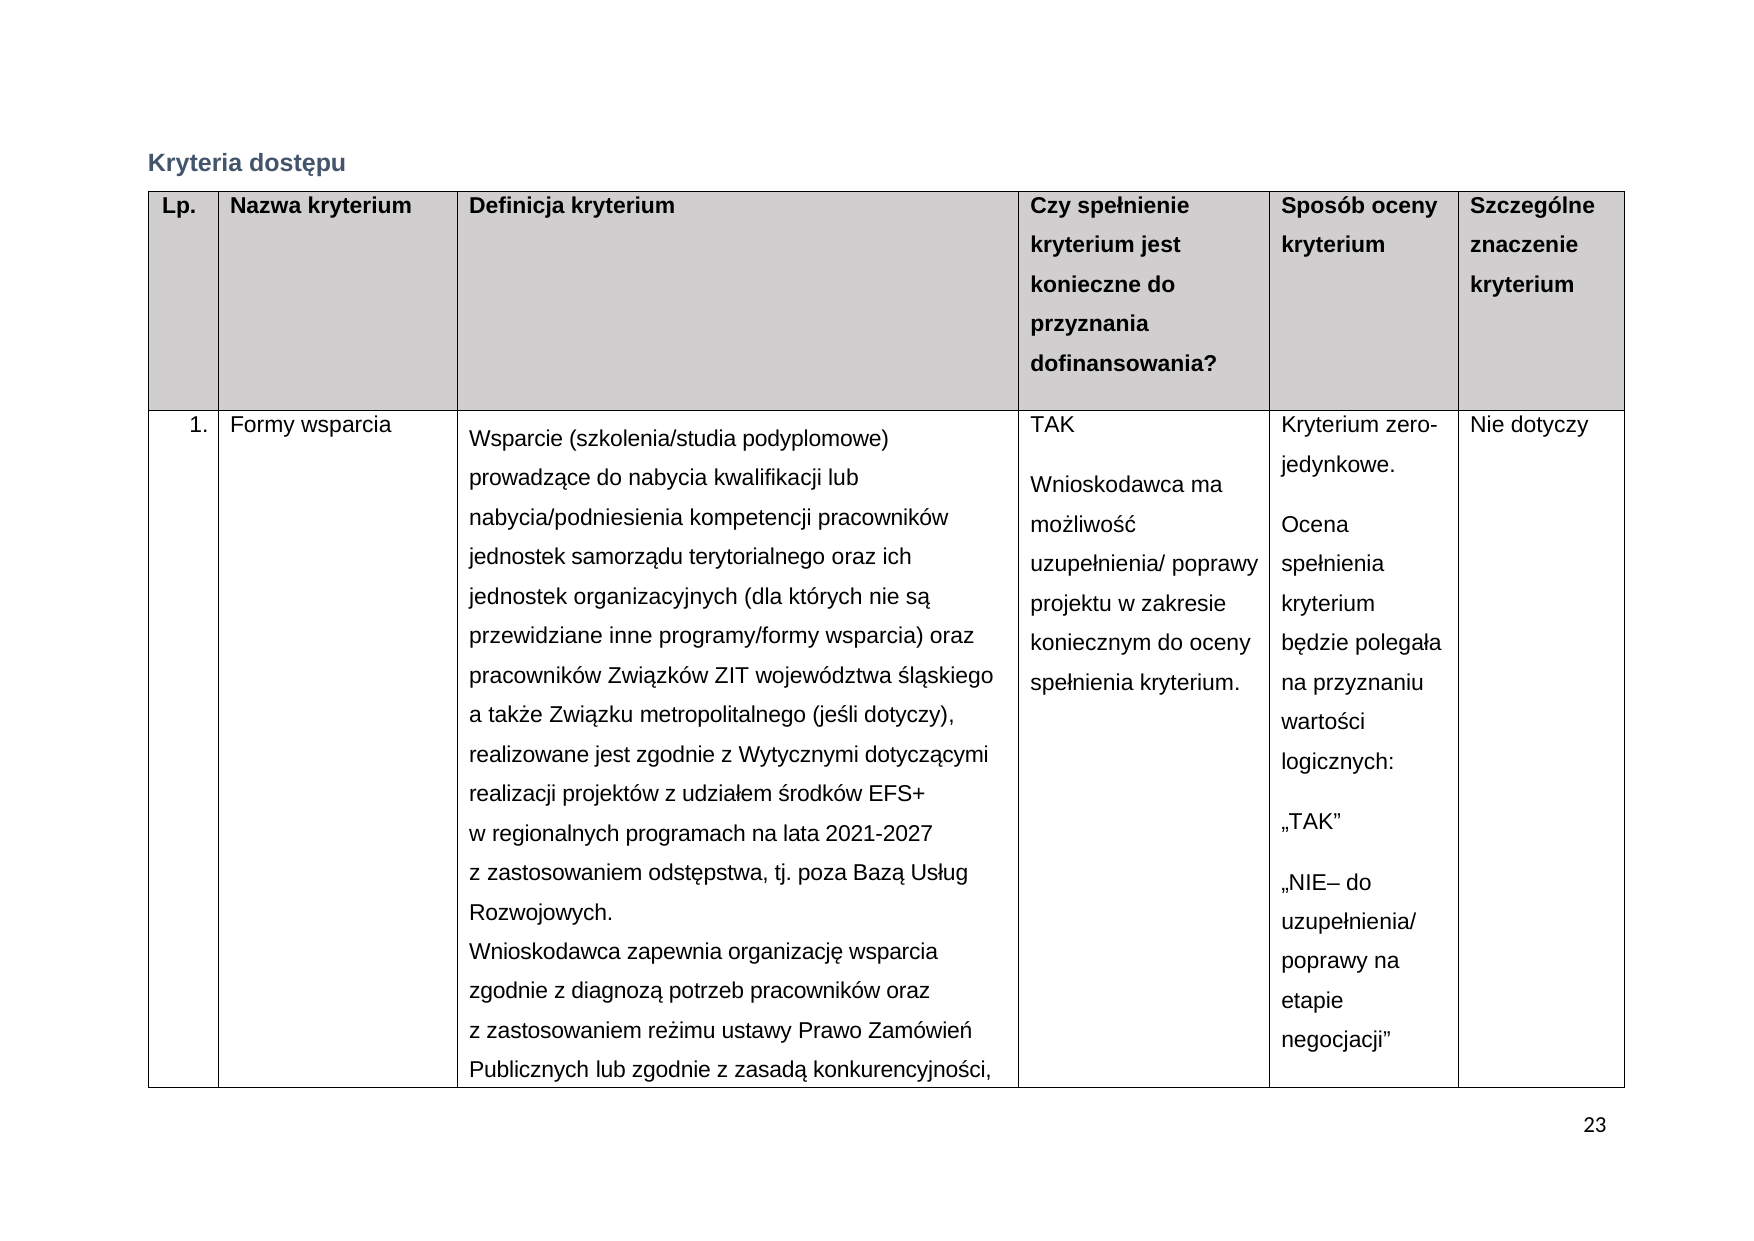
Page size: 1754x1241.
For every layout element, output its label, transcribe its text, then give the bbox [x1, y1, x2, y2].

table_cell Formy wsparcia [219, 411, 457, 1087]
table_cell [149, 411, 218, 1087]
table_header Szczególne znaczenie kryterium [1459, 192, 1624, 410]
table_cell Nie dotyczy [1459, 411, 1624, 1087]
table_header Definicja kryterium [458, 192, 1018, 410]
table_header Lp. [149, 192, 218, 410]
table_header Nazwa kryterium [219, 192, 457, 410]
table_header Sposób oceny kryterium [1270, 192, 1458, 410]
subtitle Kryteria dostępu [148, 148, 1606, 176]
table_cell TAK Wnioskodawca ma możliwość uzupełnienia/ poprawy projektu w zakresie koniecznym do oceny spełnienia kryterium. [1019, 411, 1269, 1087]
table_header Czy spełnienie kryterium jest konieczne do przyznania dofinansowania? [1019, 192, 1269, 410]
